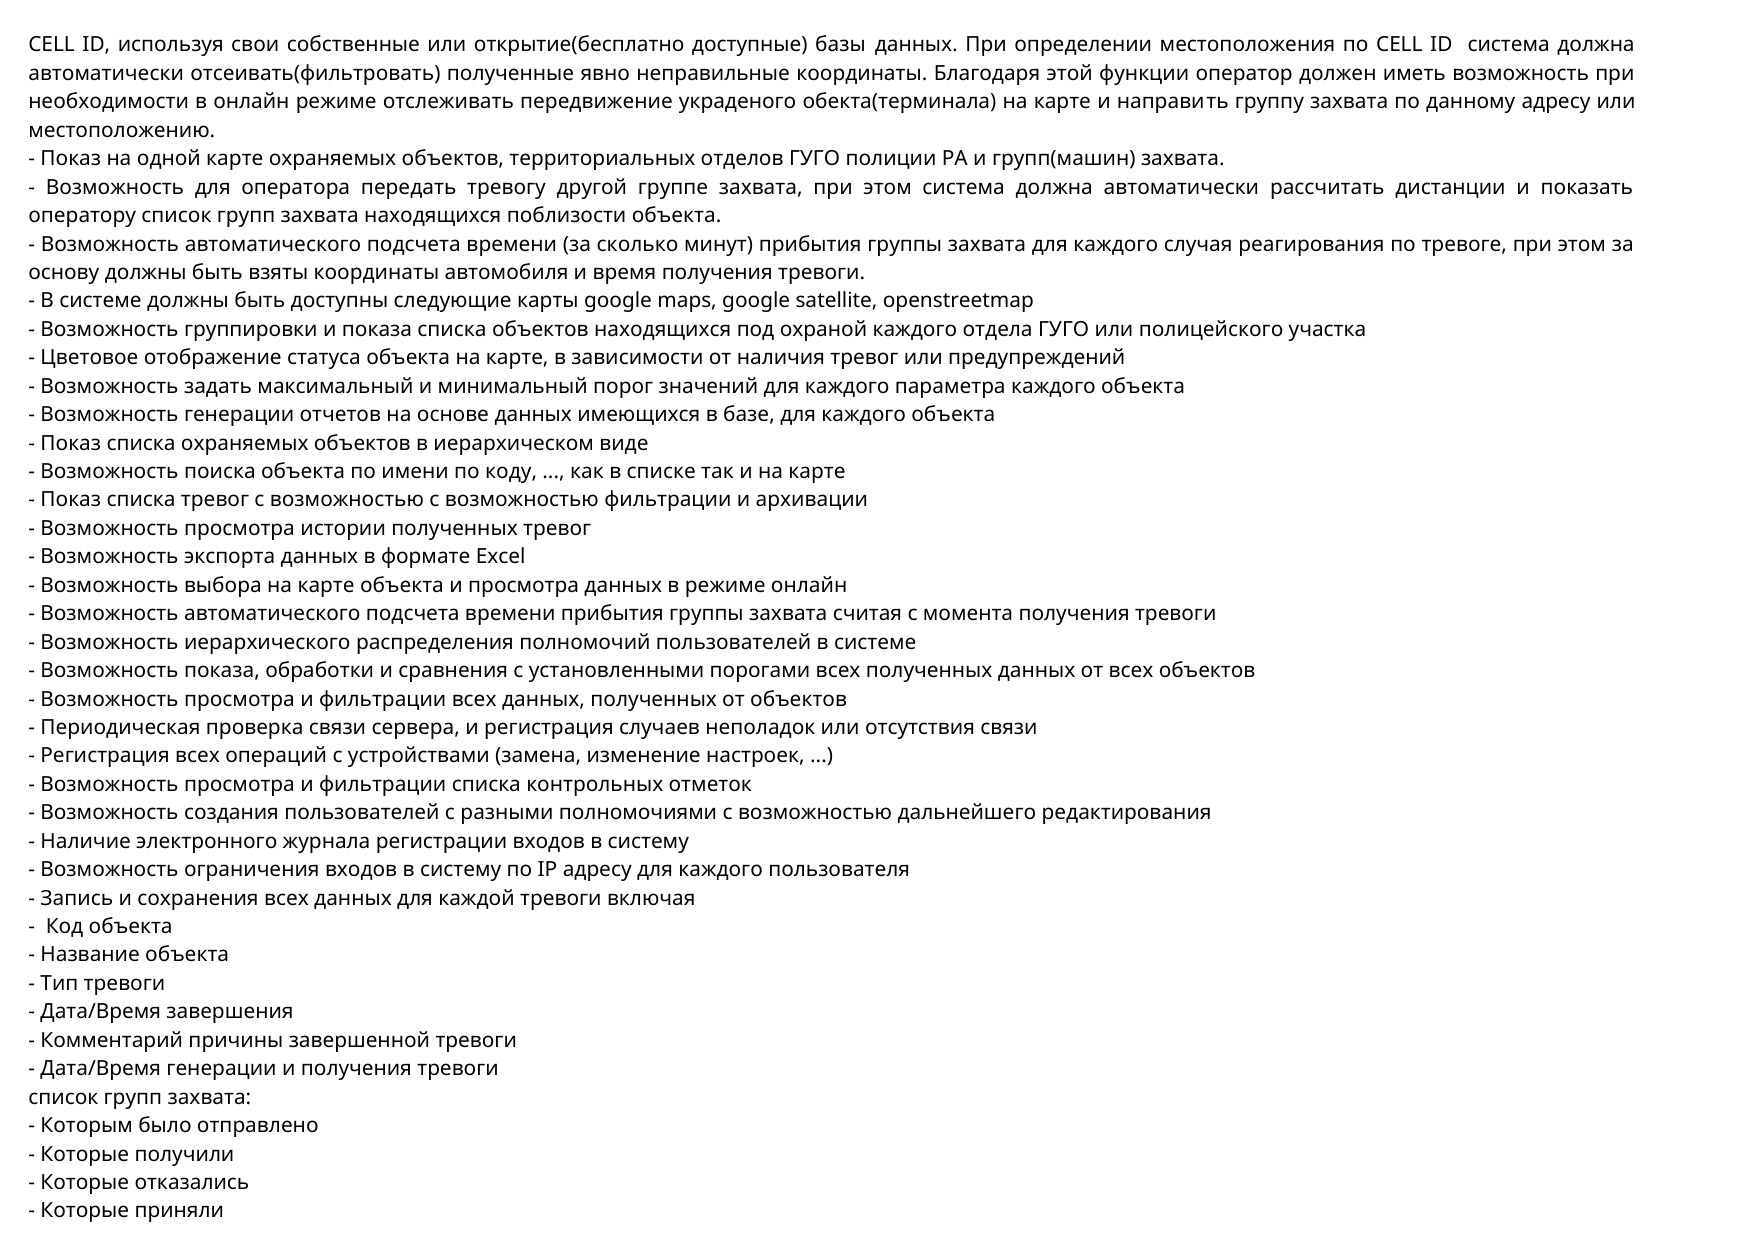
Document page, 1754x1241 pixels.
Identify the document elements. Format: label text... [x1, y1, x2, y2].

text - Возможность генерации отчетов на основе данных имеющихся в базе, для каждого объекта [28, 399, 1636, 428]
text - Возможность создания пользователей с разными полномочиями с возможностью дальнейшего редактирования [28, 797, 1636, 826]
text - Комментарий причины завершенной тревоги [28, 1025, 1636, 1053]
text - Возможность просмотра и фильтрации списка контрольных отметок [28, 769, 1636, 797]
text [28, 29, 1636, 143]
text - Возможность экспорта данных в формате Excel [28, 541, 1636, 570]
text - Код объекта [28, 911, 1636, 939]
text - Которые получили [28, 1139, 1636, 1167]
text - Показ на одной карте охраняемых объектов, территориальных отделов ГУГО полиции РА и групп(машин) захвата. [28, 143, 1636, 172]
text - Регистрация всех операций с устройствами (замена, изменение настроек, ...) [28, 741, 1636, 769]
text - Дата/Время завершения [28, 996, 1636, 1025]
text - Возможность иерархического распределения полномочий пользователей в системе [28, 627, 1636, 655]
text - Которые отказались [28, 1167, 1636, 1196]
text список групп захвата: [28, 1082, 1636, 1110]
text - Тип тревоги [28, 968, 1636, 996]
text - Возможность поиска объекта по имени по коду, ..., как в списке так и на карте [28, 456, 1636, 484]
text - Показ списка охраняемых объектов в иерархическом виде [28, 428, 1636, 456]
text - Возможность показа, обработки и сравнения с установленными порогами всех полученных данных от всех объектов [28, 655, 1636, 684]
text - Возможность задать максимальный и минимальный порог значений для каждого параметра каждого объекта [28, 371, 1636, 399]
text - Периодическая проверка связи сервера, и регистрация случаев неполадок или отсутствия связи [28, 712, 1636, 741]
text - Цветовое отображение статуса объекта на карте, в зависимости от наличия тревог или предупреждений [28, 342, 1636, 371]
text - Возможность группировки и показа списка объектов находящихся под охраной каждого отдела ГУГО или полицейского участка [28, 314, 1636, 342]
text - Запись и сохранения всех данных для каждой тревоги включая [28, 883, 1636, 911]
text - Возможность автоматического подсчета времени прибытия группы захвата считая с момента получения тревоги [28, 598, 1636, 627]
text - Показ списка тревог с возможностью с возможностью фильтрации и архивации [28, 484, 1636, 513]
text - Которым было отправлено [28, 1110, 1636, 1139]
text - Дата/Время генерации и получения тревоги [28, 1053, 1636, 1082]
text - Возможность выбора на карте объекта и просмотра данных в режиме онлайн [28, 570, 1636, 598]
text - Возможность ограничения входов в систему по IP адресу для каждого пользователя [28, 854, 1636, 883]
text - Которые приняли [28, 1196, 1636, 1224]
text - Возможность просмотра истории полученных тревог [28, 513, 1636, 541]
text - Название объекта [28, 939, 1636, 968]
text - В системе должны быть доступны следующие карты google maps, google satellite, openstreetmap [28, 286, 1636, 314]
text - Наличие электронного журнала регистрации входов в систему [28, 826, 1636, 854]
text - Возможность просмотра и фильтрации всех данных, полученных от объектов [28, 684, 1636, 712]
text - Возможность для оператора передать тревогу другой группе захвата, при этом система должна автоматически рассчитать дистанции и показать оператору список групп захвата находящихся поблизости объекта. [28, 172, 1636, 229]
text - Возможность автоматического подсчета времени (за сколько минут) прибытия группы захвата для каждого случая реагирования по тревоге, при этом за основу должны быть взяты координаты автомобиля и время получения тревоги. [28, 229, 1636, 286]
